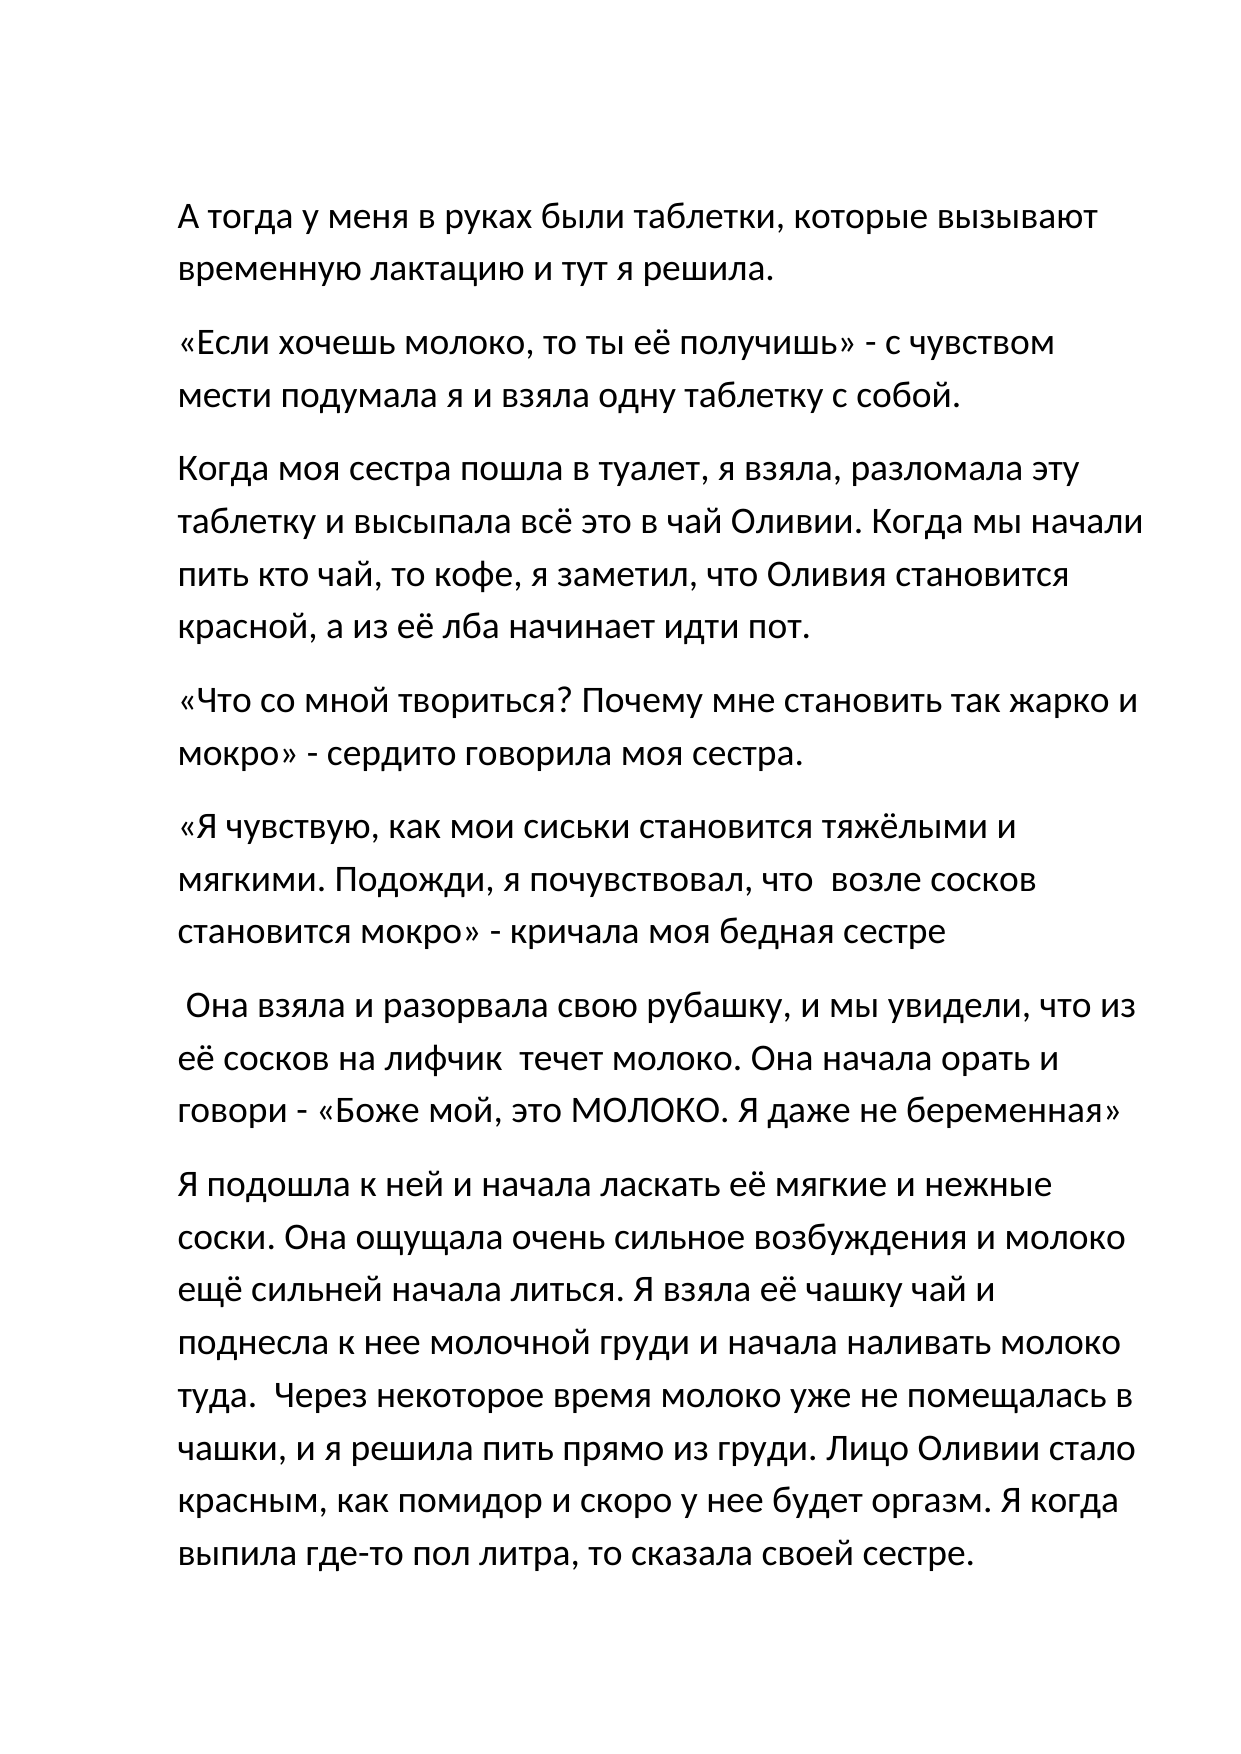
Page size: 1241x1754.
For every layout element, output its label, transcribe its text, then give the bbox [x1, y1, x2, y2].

text Когда моя сестра пошла в туалет, я взяла, разломала эту таблетку и высыпала всё это в чай Оливии. Когда мы начали пить кто чай, то кофе, я заметил, что Оливия становится красной, а из её лба начинает идти пот. [177, 444, 1152, 648]
text «Если хочешь молоко, то ты её получишь» - с чувством мести подумала я и взяла одну таблетку с собой. [177, 318, 1152, 416]
text Она взяла и разорвала свою рубашку, и мы увидели, что из её сосков на лифчик течет молоко. Она начала орать и говори - «Боже мой, это МОЛОКО. Я даже не беременная» [177, 981, 1152, 1132]
text А тогда у меня в руках были таблетки, которые вызывают временную лактацию и тут я решила. [177, 192, 1152, 290]
text Я подошла к ней и начала ласкать её мягкие и нежные соски. Она ощущала очень сильное возбуждения и молоко ещё сильней начала литься. Я взяла её чашку чай и поднесла к нее молочной груди и начала наливать молоко туда. Через некоторое время молоко уже не помещалась в чашки, и я решила пить прямо из груди. Лицо Оливии стало красным, как помидор и скоро у нее будет оргазм. Я когда выпила где-то пол литра, то сказала своей сестре. [177, 1160, 1152, 1575]
text «Я чувствую, как мои сиськи становится тяжёлыми и мягкими. Подожди, я почувствовал, что возле сосков становится мокро» - кричала моя бедная сестре [177, 802, 1152, 953]
text «Что со мной твориться? Почему мне становить так жарко и мокро» - сердито говорила моя сестра. [177, 676, 1152, 774]
